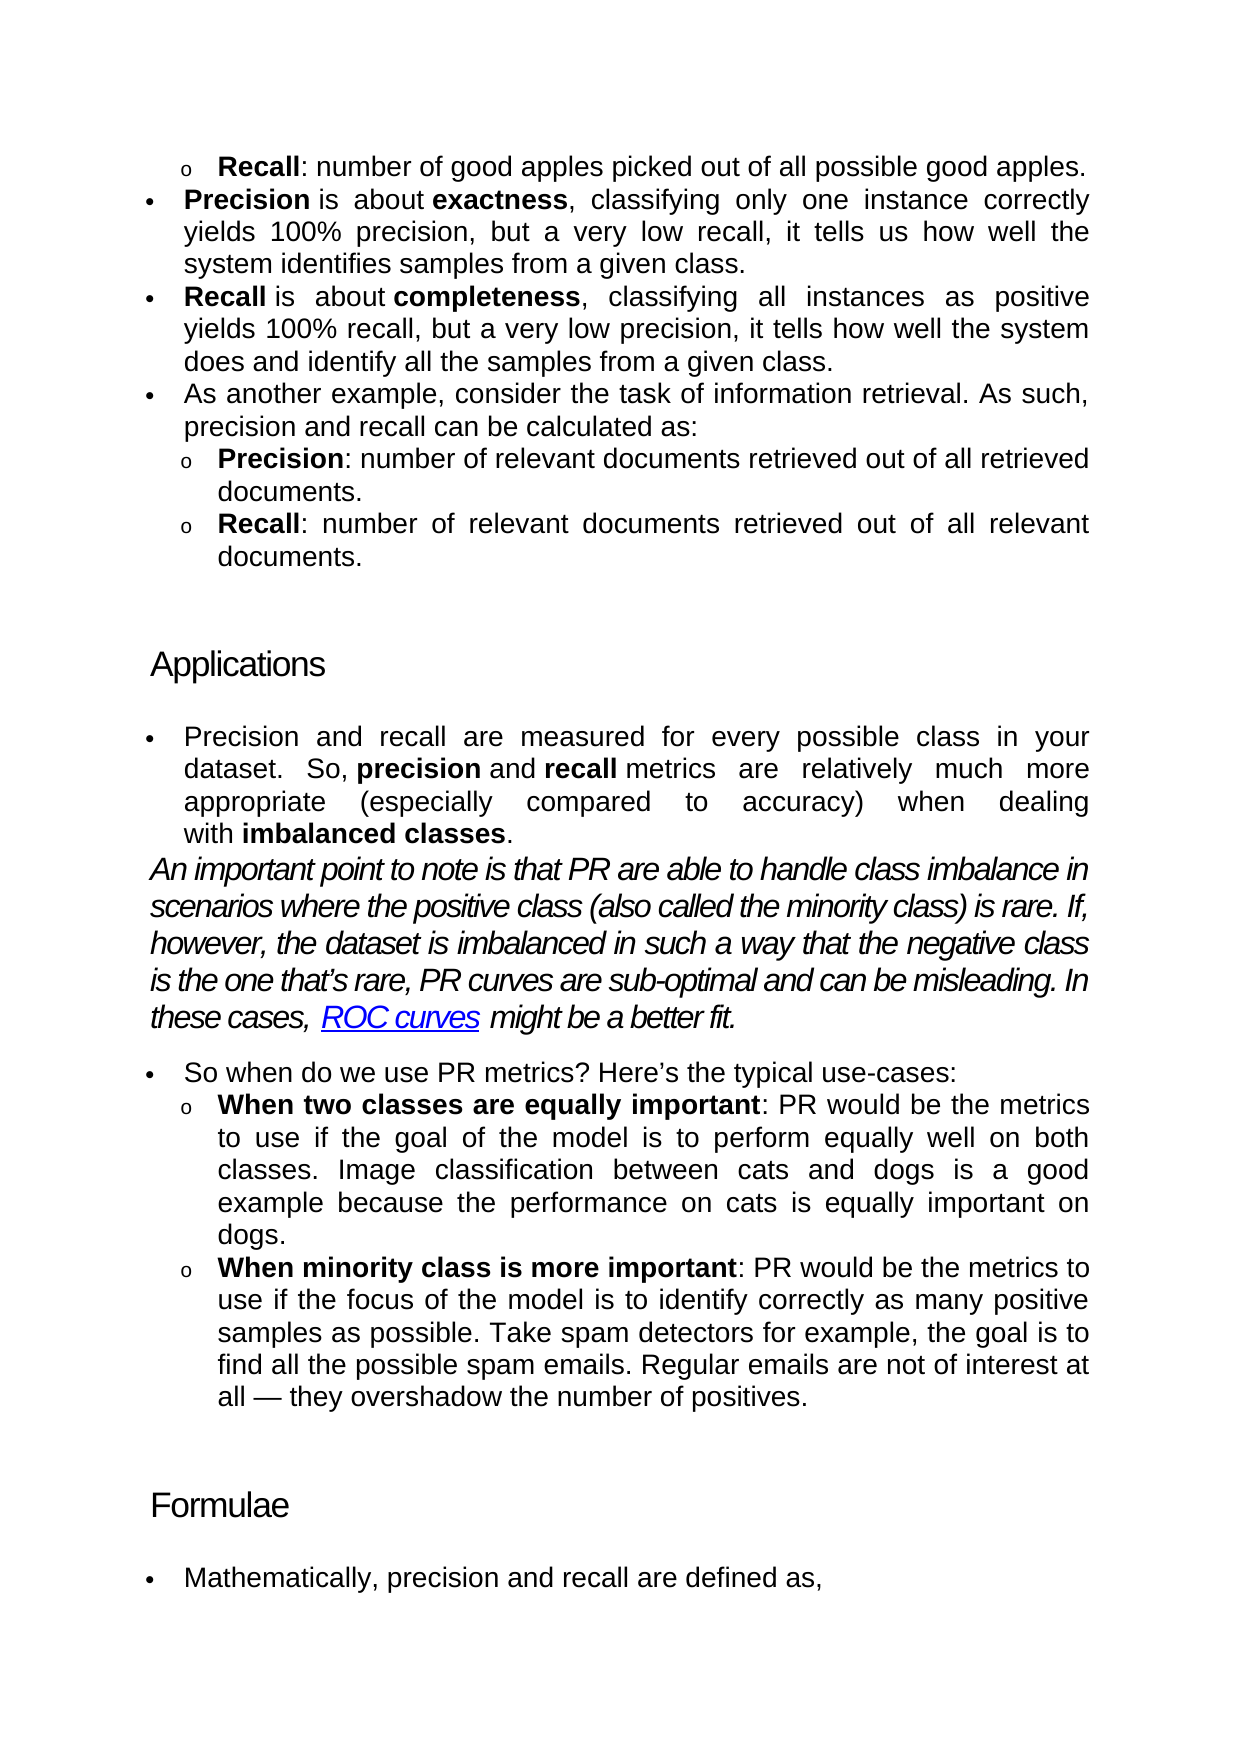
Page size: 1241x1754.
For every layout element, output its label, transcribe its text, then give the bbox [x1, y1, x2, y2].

list Mathematically, precision and recall are defined as, [146, 1561, 1090, 1593]
list When two classes are equally important: PR would be the metrics to use if the goal of the model is to perform equally well on both classes. Image classification between cats and dogs is a good example because the performance on cats is equally important on dogs. [180, 1088, 1090, 1251]
list Recall: number of relevant documents retrieved out of all relevant documents. [180, 507, 1090, 572]
list So when do we use PR metrics? Here’s the typical use-cases: [146, 1056, 1090, 1088]
text An important point to note is that PR are able to handle class imbalance in scenarios where the positive class (also called the minority class) is rare. If, however, the dataset is imbalanced in such a way that the negative class is the one that’s rare, PR curves are sub-optimal and can be misleading. In these cases, ROC curves might be a better fit. [150, 849, 1090, 1035]
list Recall is about completeness, classifying all instances as positive yields 100% recall, but a very low precision, it tells how well the system does and identify all the samples from a given class. [146, 280, 1090, 377]
list Precision: number of relevant documents retrieved out of all retrieved documents. [180, 442, 1090, 507]
text Applications [150, 643, 1090, 684]
list When minority class is more important: PR would be the metrics to use if the focus of the model is to identify correctly as many positive samples as possible. Take spam detectors for example, the goal is to find all the possible spam emails. Regular emails are not of interest at all — they overshadow the number of positives. [180, 1251, 1090, 1413]
list As another example, consider the task of information retrieval. As such, precision and recall can be calculated as: [146, 377, 1090, 442]
list Recall: number of good apples picked out of all possible good apples. [180, 150, 1090, 183]
list Precision and recall are measured for every possible class in your dataset. So, precision and recall metrics are relatively much more appropriate (especially compared to accuracy) when dealing with imbalanced classes. [146, 720, 1090, 849]
list Precision is about exactness, classifying only one instance correctly yields 100% precision, but a very low recall, it tells us how well the system identifies samples from a given class. [146, 183, 1090, 280]
text Formulae [150, 1484, 1090, 1525]
